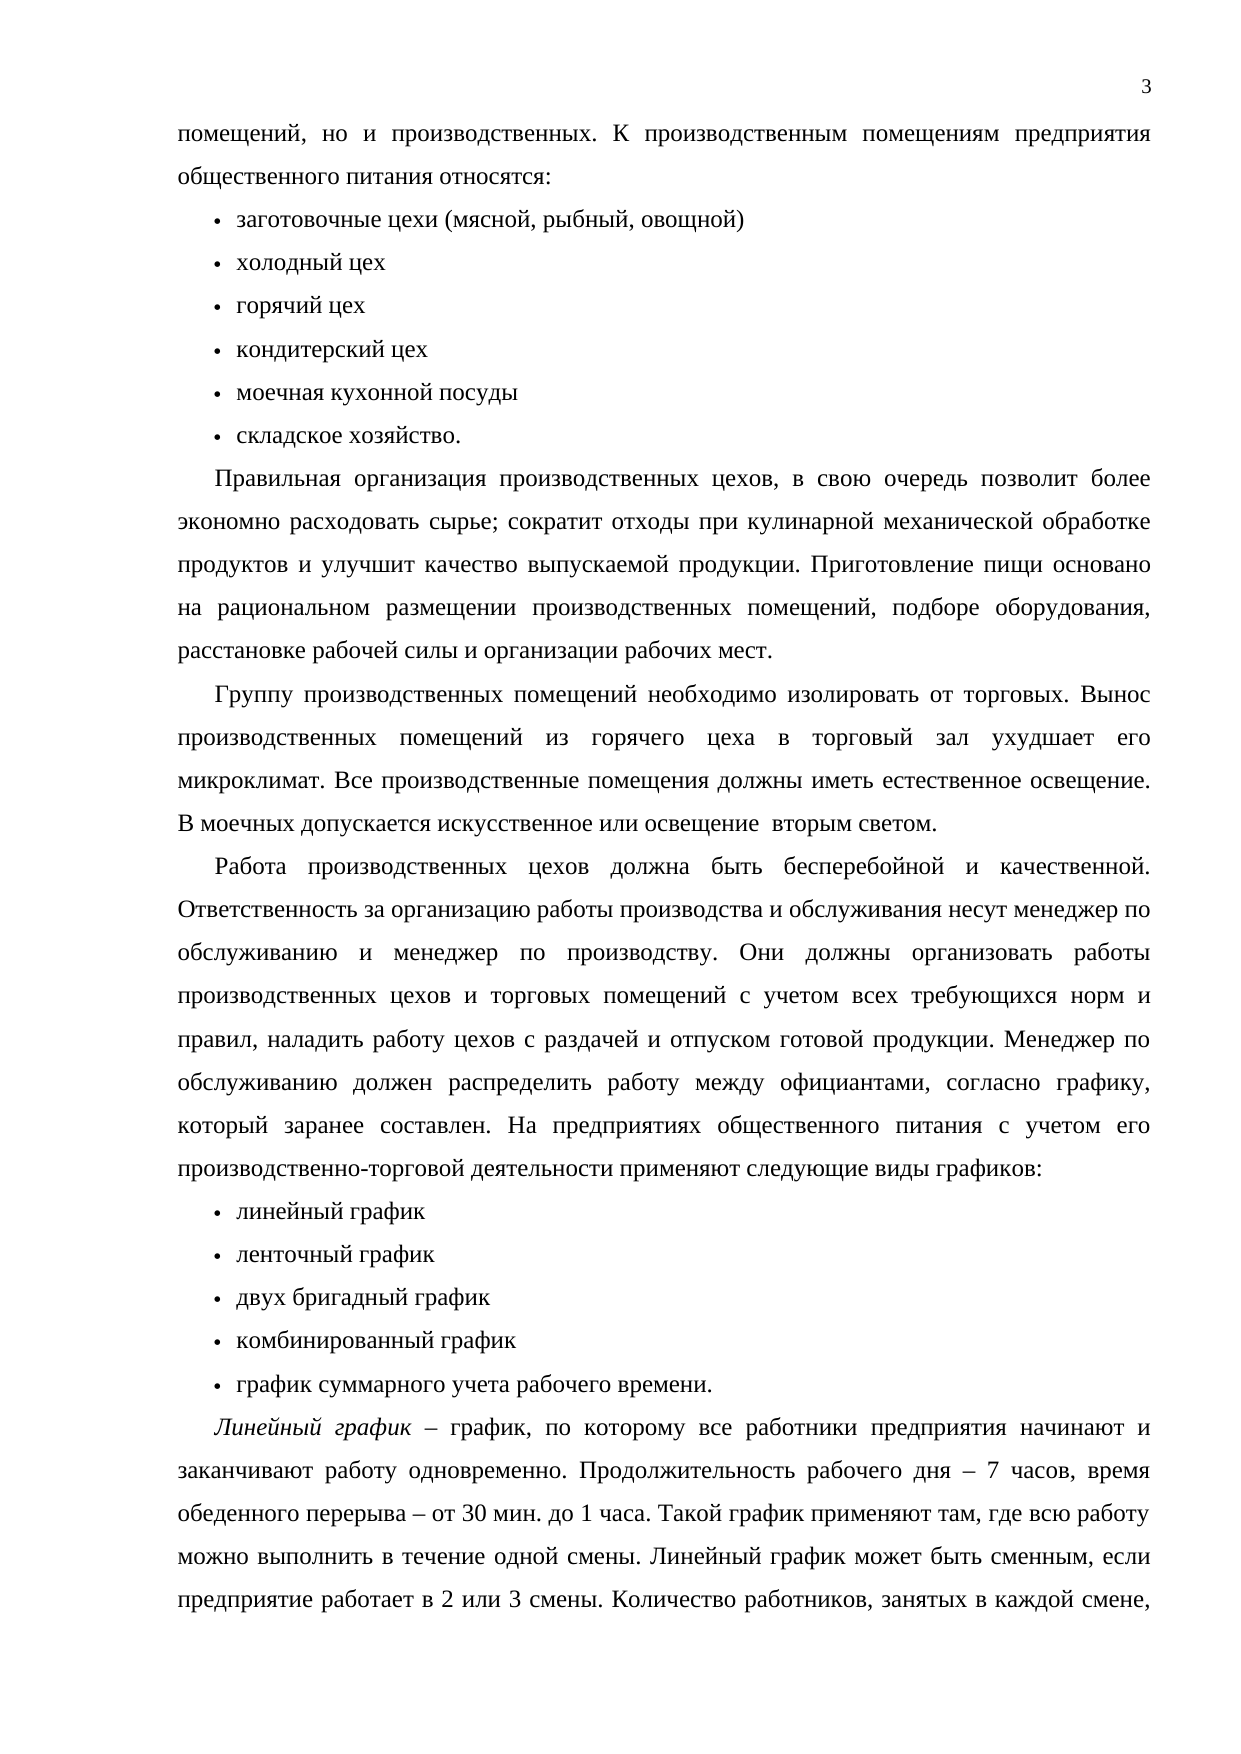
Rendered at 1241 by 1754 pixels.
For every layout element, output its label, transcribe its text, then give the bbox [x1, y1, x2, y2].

list ленточный график [177, 1239, 1152, 1268]
list линейный график [177, 1196, 1152, 1225]
text Группу производственных помещений необходимо изолировать от торговых. Вынос производственных помещений из горячего цеха в торговый зал ухудшает его микроклимат. Все производственные помещения должны иметь естественное освещение. В моечных допускается искусственное или освещение вторым светом. [177, 679, 1152, 837]
list моечная кухонной посуды [177, 377, 1152, 406]
text Работа производственных цехов должна быть бесперебойной и качественной. Ответственность за организацию работы производства и обслуживания несут менеджер по обслуживанию и менеджер по производству. Они должны организовать работы производственных цехов и торговых помещений с учетом всех требующихся норм и правил, наладить работу цехов с раздачей и отпуском готовой продукции. Менеджер по обслуживанию должен распределить работу между официантами, согласно графику, который заранее составлен. На предприятиях общественного питания с учетом его производственно-торговой деятельности применяют следующие виды графиков: [177, 851, 1152, 1182]
text Правильная организация производственных цехов, в свою очередь позволит более экономно расходовать сырье; сократит отходы при кулинарной механической обработке продуктов и улучшит качество выпускаемой продукции. Приготовление пищи основано на рациональном размещении производственных помещений, подборе оборудования, расстановке рабочей силы и организации рабочих мест. [177, 463, 1152, 664]
list заготовочные цехи (мясной, рыбный, овощной) [177, 204, 1152, 233]
list горячий цех [177, 291, 1152, 319]
list холодный цех [177, 247, 1152, 276]
list комбинированный график [177, 1326, 1152, 1354]
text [177, 1412, 1152, 1613]
list кондитерский цех [177, 334, 1152, 362]
list график суммарного учета рабочего времени. [177, 1369, 1152, 1397]
list двух бригадный график [177, 1282, 1152, 1311]
list складское хозяйство. [177, 420, 1152, 449]
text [177, 118, 1152, 190]
